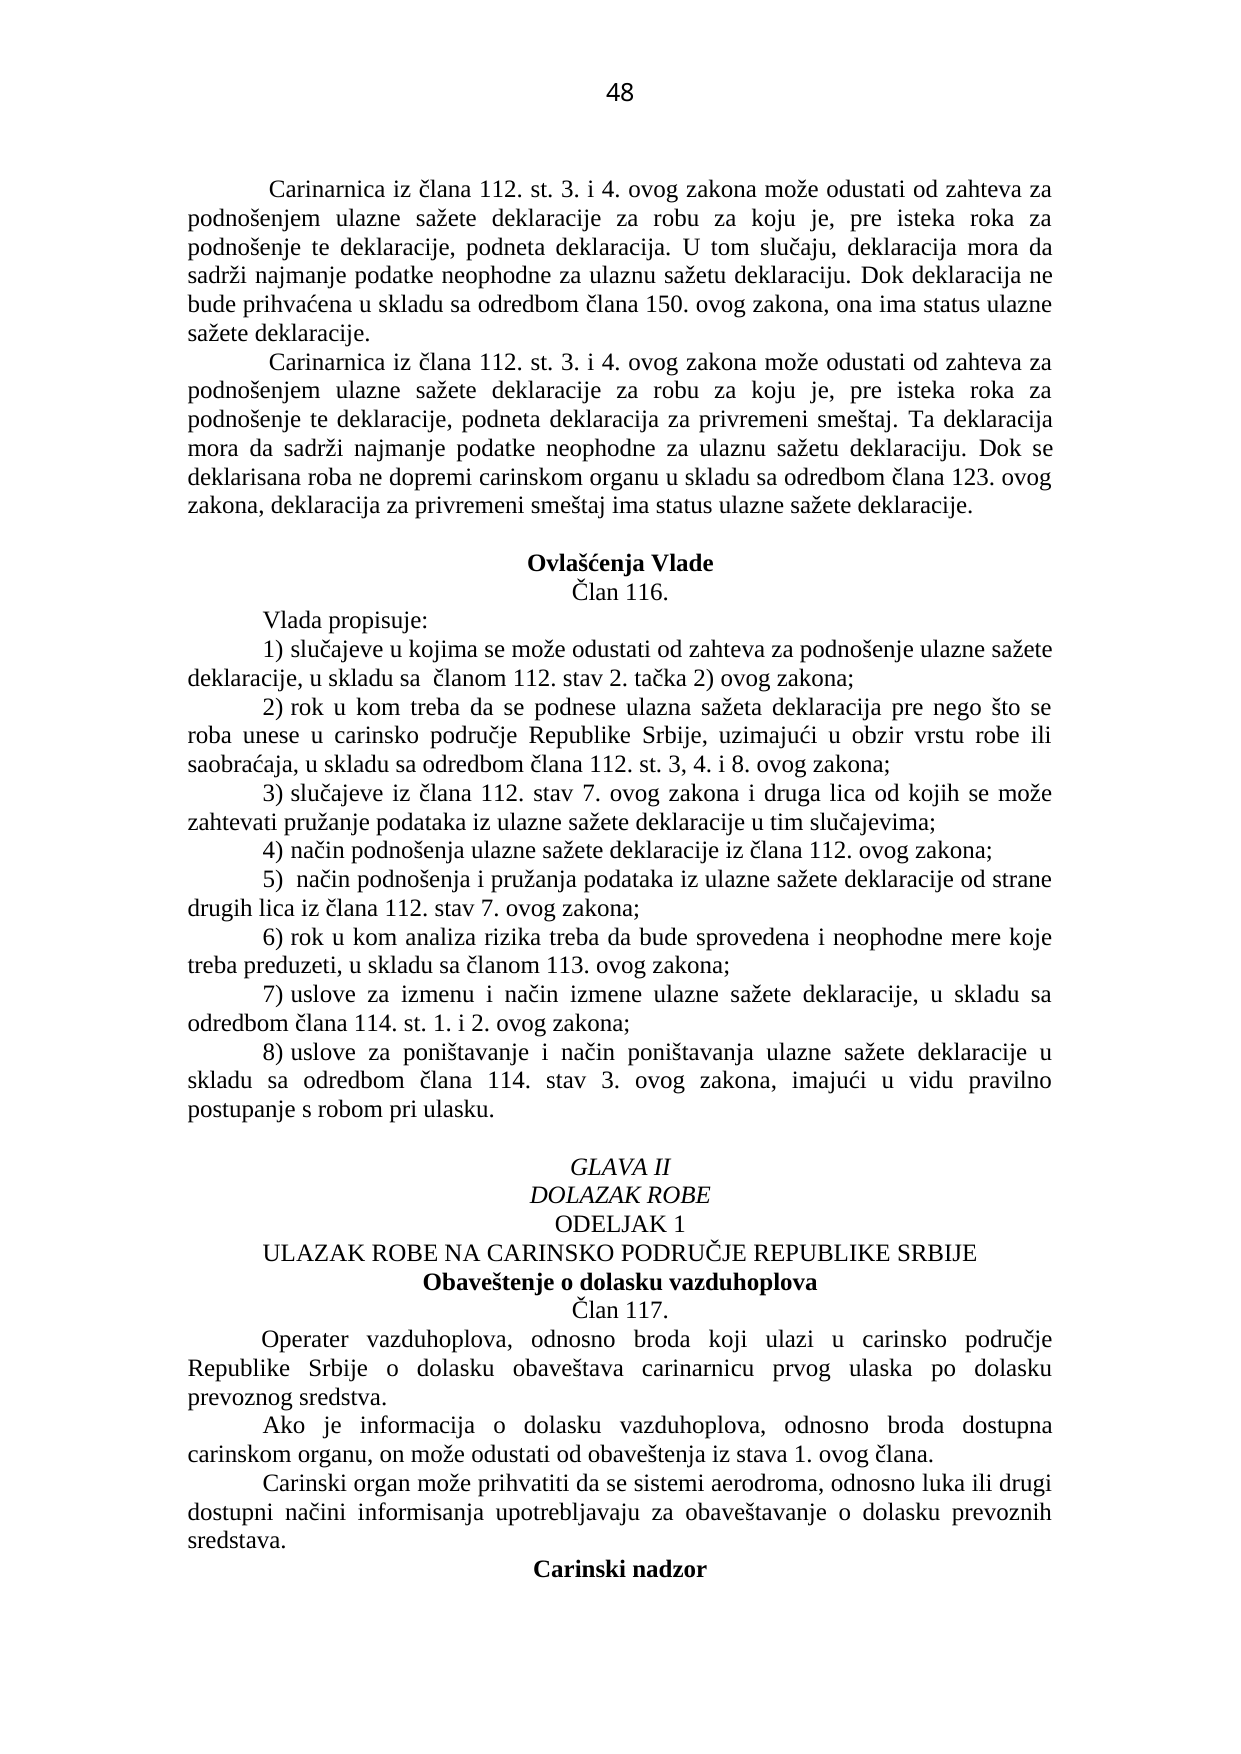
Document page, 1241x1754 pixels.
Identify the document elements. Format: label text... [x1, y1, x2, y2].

text Član 117. <0} [187, 1296, 1053, 1324]
text DOLAZAK ROBE<0} [187, 1181, 1053, 1209]
list {0>(a) the procedural rules for lodging the entry summary declaration referred to in Article 127;<}61{>način podnošenja ulazne sažete deklaracije iz člana 112. ovog zakona;<0} [187, 836, 1053, 864]
list {0>(d) the procedural rules for amending the entry summary declaration, in accordance with Article 129(1);<}0{>uslove za izmenu i način izmene ulazne sažete deklaracije, u skladu sa odredbom člana 114. st. 1. i 2. ovog zakona;<0}{0>(e) the procedural rules for invalidating the entry summary declaration in accordance with Article 129(2), taking into account the proper management of the entry of the goods.<}0{> [187, 979, 1053, 1037]
list {0>(c) the cases referred to in Article 127(6) and the other persons who may be required to provide particulars of the entry summary declaration in those cases.<}0{>slučajeve iz člana 112. stav 7. ovog zakona i druga lica od kojih se može zahtevati pružanje podataka iz ulazne sažete deklaracije u tim slučajevima; [187, 778, 1053, 836]
text {0>Entry of goods into the customs territory of the Union<}63{>ULAZAK ROBE NA CARINSKO PODRUČJE REPUBLIKE SRBIJE [187, 1238, 1053, 1267]
text {0>Section 1<}0{>ODELJAK 1<0} [187, 1209, 1053, 1238]
text Član 116. <0} [187, 577, 1053, 606]
text {0>1. The customs office referred to in Article 127(3) may waive the lodging of an entry summary declaration in respect of goods for which, prior to the expiry of the time-limit for lodging that declaration, a customs declaration is lodged.<}0{> Carinarnica iz člana 112. st. 3. i 4. ovog zakona može odustati od zahteva za podnošenjem ulazne sažete deklaracije za robu za koju je, pre isteka roka za podnošenje te deklaracije, podneta deklaracija.<0} {0>In that case, the customs declaration shall contain at least the particulars necessary for the entry summary declaration.<}0{>U tom slučaju, deklaracija mora da sadrži najmanje podatke neophodne za ulaznu sažetu deklaraciju.<0} {0>Until such time as the customs declaration is accepted in accordance with Article 172, it shall have the status of an entry summary declaration.<}0{>Dok deklaracija ne bude prihvaćena u skladu sa odredbom člana 150. ovog zakona, ona ima status ulazne sažete deklaracije. [187, 174, 1053, 347]
text {0>The Commission shall be empowered to adopt delegated acts in accordance with Article 284, in order to determine:<}0{>Влада прописује Vlada propisuje:<0} [187, 606, 1053, 634]
text Ovlašćenja Vlade{0>Delegation of power<}0{> <0} [187, 548, 1053, 577]
list uslove za poništavanje i način poništavanja ulazne sažete deklaracije u skladu sa odredbom člana 114. stav 3. ovog zakona, imajući u vidu pravilno postupanje s robom pri ulasku.<0} [187, 1037, 1053, 1123]
text {0>Notification of arrival of a sea-going vessel or of an aircraft<}0{>Obaveštenje o dolasku vazduhoplova<0} [187, 1267, 1053, 1296]
text {0>Where information on arrival of a sea-going vessel or of an aircraft is available to the customs authorities they may waive the notification referred to in the first subparagraph.<}0{>Ako je informacija o dolasku vazduhoplova, odnosno broda dostupna carinskom organu, on može odustati od obaveštenja iz stava 1. ovog člana.<0} [187, 1411, 1053, 1468]
list {0>(b) the procedural rules and the provision of particulars of the entry summary declaration by the other persons referred to in Article 127(6);<}0{> način podnošenja i pružanja podataka iz ulazne sažete deklaracije od strane drugih lica iz člana 112. stav 7. ovog zakona;<0} [187, 864, 1053, 922]
text {0>Customs supervision<}73{>Carinski nadzor<0} [187, 1554, 1053, 1583]
text {0>CHAPTER 2<}0{>GLAVA II<0} [187, 1152, 1053, 1181]
text {0>2. Customs authorities may accept that port or airport systems or other available methods of information be used to notify the arrival of the means of transport.<}0{>Carinski organ može prihvatiti da se sistemi aerodroma, odnosno luka ili drugi dostupni načini informisanja upotrebljavaju za obaveštavanje o dolasku prevoznih sredstava. [187, 1468, 1053, 1554]
text {0>2. The customs office referred to in Article 127(3) may waive the lodging of an entry summary declaration in respect of goods for which, prior to the expiry of the time-limit for lodging that declaration, a temporary storage declaration is lodged.<}0{> Carinarnica iz člana 112. st. 3. i 4. ovog zakona može odustati od zahteva za podnošenjem ulazne sažete deklaracije za robu za koju je, pre isteka roka za podnošenje te deklaracije, podneta deklaracija za privremeni smeštaj.<0} {0>That declaration shall contain at least the particulars necessary for the entry summary declaration.<}0{>Ta deklaracija mora da sadrži najmanje podatke neophodne za ulaznu sažetu deklaraciju.<0} {0>Until such time as the goods declared are presented to customs in accordance with Article 139, the temporary storage declaration shall have the status of an entry summary declaration.<}0{>Dok se deklarisana roba ne dopremi carinskom organu u skladu sa odredbom člana 123. ovog zakona, deklaracija za privremeni smeštaj ima status ulazne sažete deklaracije. <0} [187, 347, 1053, 519]
list {0>(c) the time-limit within which a risk analysis is to be carried out and the necessary measures to be taken, in accordance with Article 128;<}0{>rok u kom analiza rizika treba da bude sprovedena i neophodne mere koje treba preduzeti, u skladu sa članom 113. ovog zakona;<0} [187, 922, 1053, 979]
list {0>(a) the cases where the obligation to lodge an entry summary declaration is waived, in accordance with point (c) of Article 127(2);<}0{>slučajeve u kojima se može odustati od zahteva za podnošenje ulazne sažete deklaracije, u skladu sa članom 112. stav 2. tačka 2) ovog zakona;<0} [187, 634, 1053, 692]
text {0>1. The operator of a sea-going vessel or of an aircraft entering the customs territory of the Union shall notify the arrival to the customs office of first entry upon arrival of the means of transport.<}0{>Operater vazduhoplova, odnosno broda koji ulazi u carinsko područje Republike Srbije o dolasku obaveštava carinarnicu prvog ulaska po dolasku prevoznog sredstva.<0} [187, 1324, 1053, 1411]
list {0>(b) the specific time-limit referred to in Article 127(3) and (7), within which the entry summary declaration is to be lodged before the goods are brought into the customs territory of the Union, taking into account the type of goods or traffic;<}0{>rok u kom treba da se podnese ulazna sažeta deklaracija pre nego što se roba unese u carinsko područje Republike Srbije, uzimajući u obzir vrstu robe ili saobraćaja, u skladu sa odredbom člana 112. st. 3, 4. i 8. ovog zakona;<0} [187, 692, 1053, 778]
